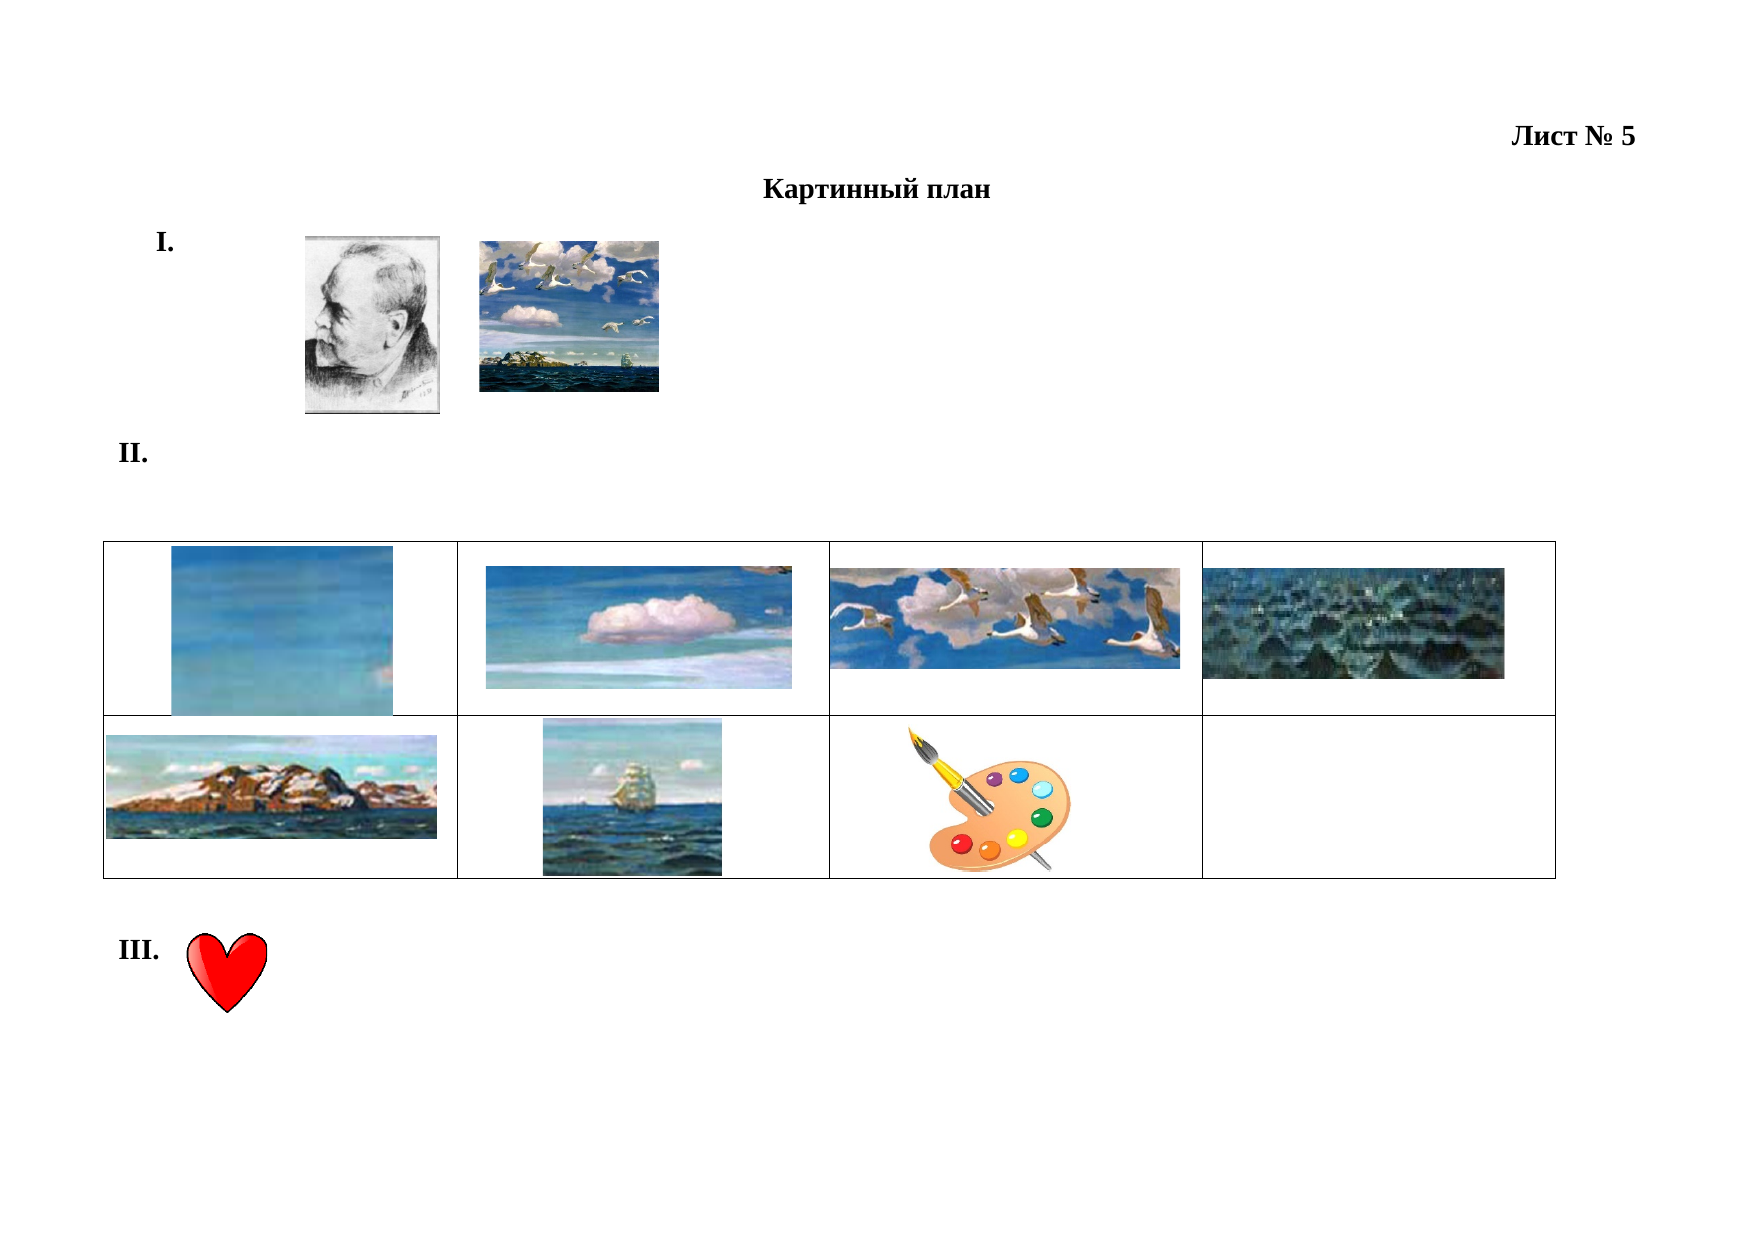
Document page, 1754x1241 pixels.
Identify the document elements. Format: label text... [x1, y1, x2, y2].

table_header [458, 542, 829, 715]
picture [186, 933, 268, 1013]
table_cell [458, 716, 829, 878]
picture [908, 724, 1072, 872]
text III. [118, 932, 1636, 965]
picture [542, 718, 723, 878]
picture [106, 735, 437, 839]
text II. [118, 435, 1636, 469]
table_cell [830, 716, 1202, 878]
picture [485, 566, 792, 689]
picture [305, 236, 440, 414]
text Лист № 5 [118, 118, 1636, 152]
picture [479, 241, 659, 392]
table_header [104, 542, 457, 715]
table_cell [1203, 716, 1555, 878]
table_header [830, 542, 1202, 715]
table_cell [104, 716, 457, 878]
text Картинный план [118, 171, 1636, 204]
table_header [1203, 542, 1555, 715]
picture [1202, 568, 1505, 679]
picture [171, 546, 393, 716]
picture [830, 568, 1181, 669]
